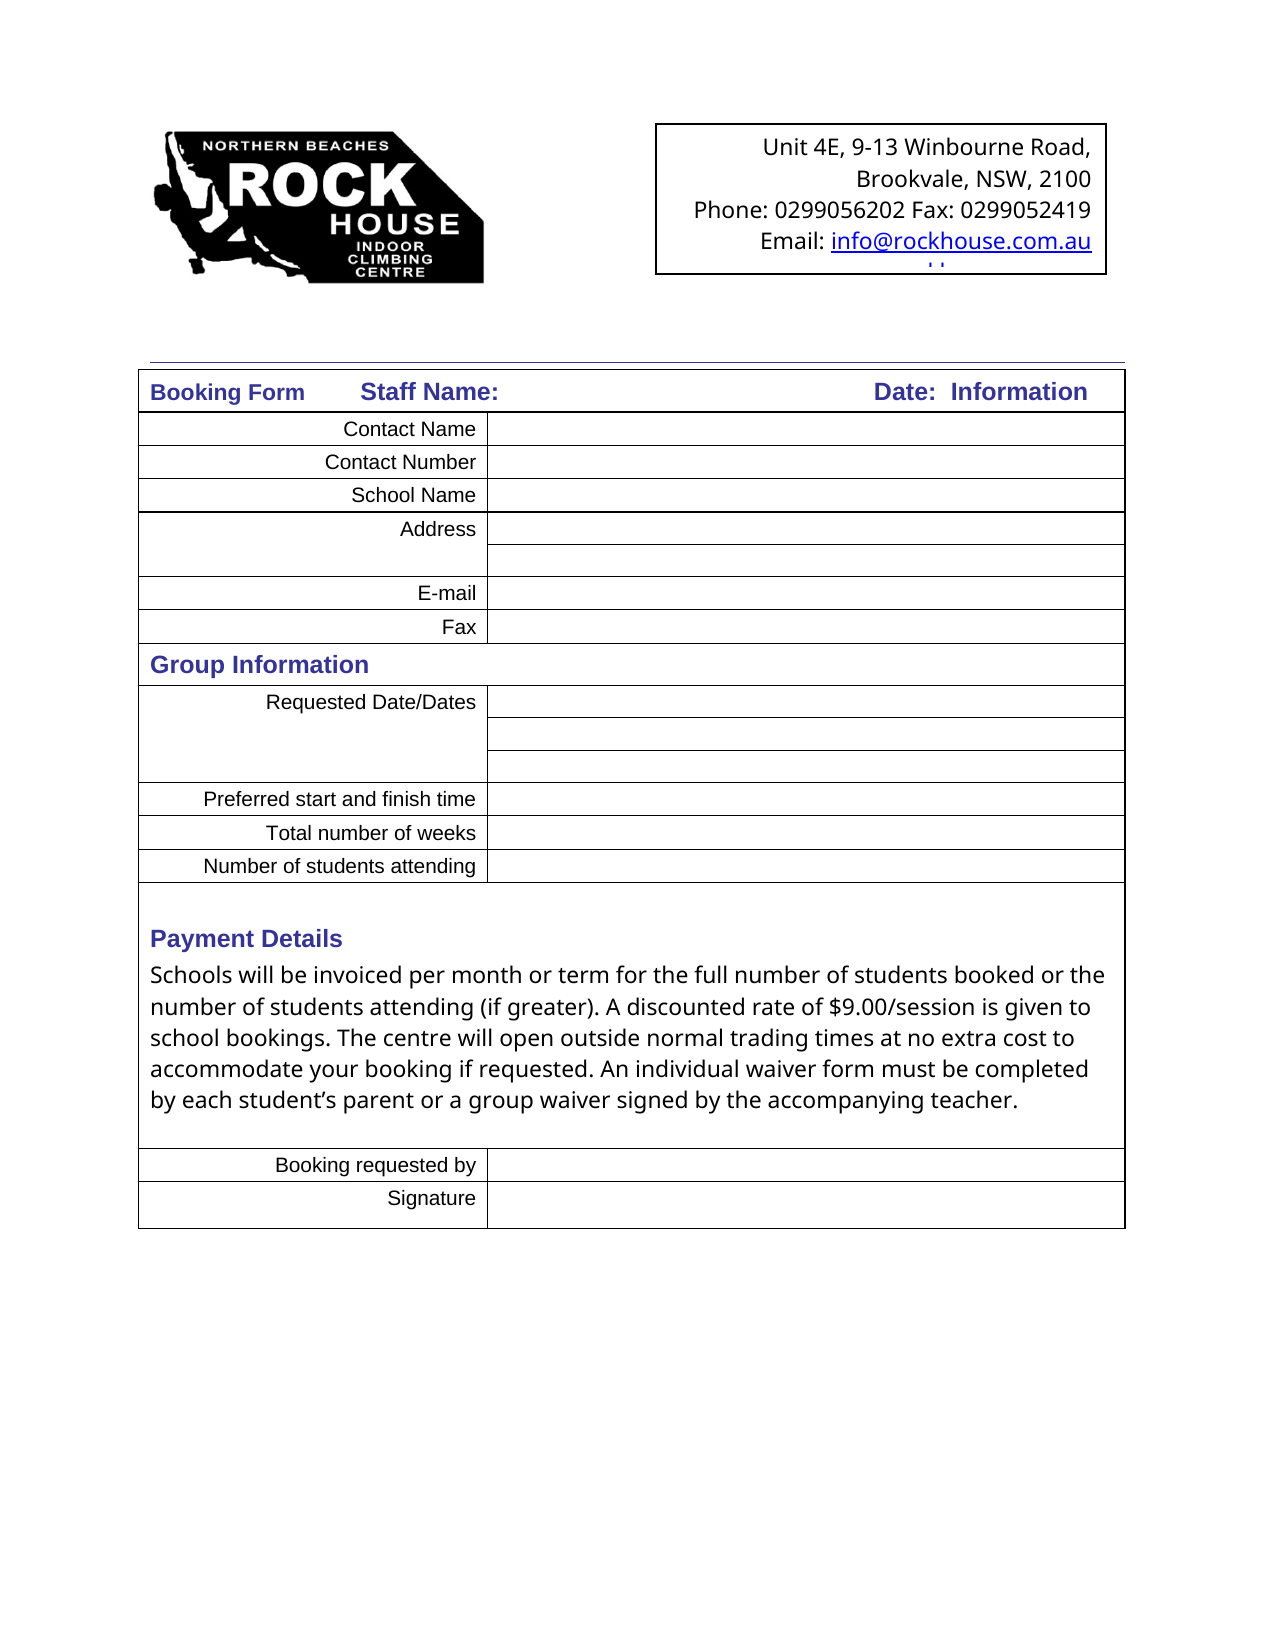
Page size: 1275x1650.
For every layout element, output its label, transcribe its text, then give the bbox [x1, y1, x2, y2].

table_cell Total number of weeks [139, 816, 487, 848]
table_cell [488, 513, 1124, 544]
table_header Booking Form Staff Name: Date: Information [139, 370, 1124, 411]
table_cell Fax [139, 610, 487, 643]
table_cell [488, 1149, 1124, 1181]
table_cell [488, 783, 1124, 815]
table_cell [488, 850, 1124, 882]
table_cell Preferred start and finish time [139, 783, 487, 815]
table_cell [488, 545, 1124, 576]
table_cell [488, 610, 1124, 643]
table_cell [488, 718, 1124, 749]
table_cell [488, 686, 1124, 717]
table_cell [488, 446, 1124, 478]
table_cell Contact Number [139, 446, 487, 478]
table_cell [488, 577, 1124, 609]
table_cell [488, 816, 1124, 848]
table_cell Contact Name [139, 413, 487, 445]
table_cell Group Information [139, 644, 1124, 685]
table_cell [488, 1182, 1124, 1227]
picture [150, 130, 489, 287]
table_cell Payment Details Schools will be invoiced per month or term for the full number of students booked or the number of students attending (if greater). A discounted rate of $9.00/session is given to school bookings. The centre will open outside normal trading times at no extra cost to accommodate your booking if requested. An individual waiver form must be completed by each student’s parent or a group waiver signed by the accompanying teacher. [139, 883, 1124, 1148]
table_cell Booking requested by [139, 1149, 487, 1181]
table_cell [488, 413, 1124, 445]
table_cell Address [139, 513, 487, 576]
table_cell Signature [139, 1182, 487, 1227]
table_cell School Name [139, 479, 487, 511]
table_cell E-mail [139, 577, 487, 609]
table_cell Number of students attending [139, 850, 487, 882]
table_cell [488, 751, 1124, 782]
table_cell [488, 479, 1124, 511]
table_cell Requested Date/Dates [139, 686, 487, 782]
